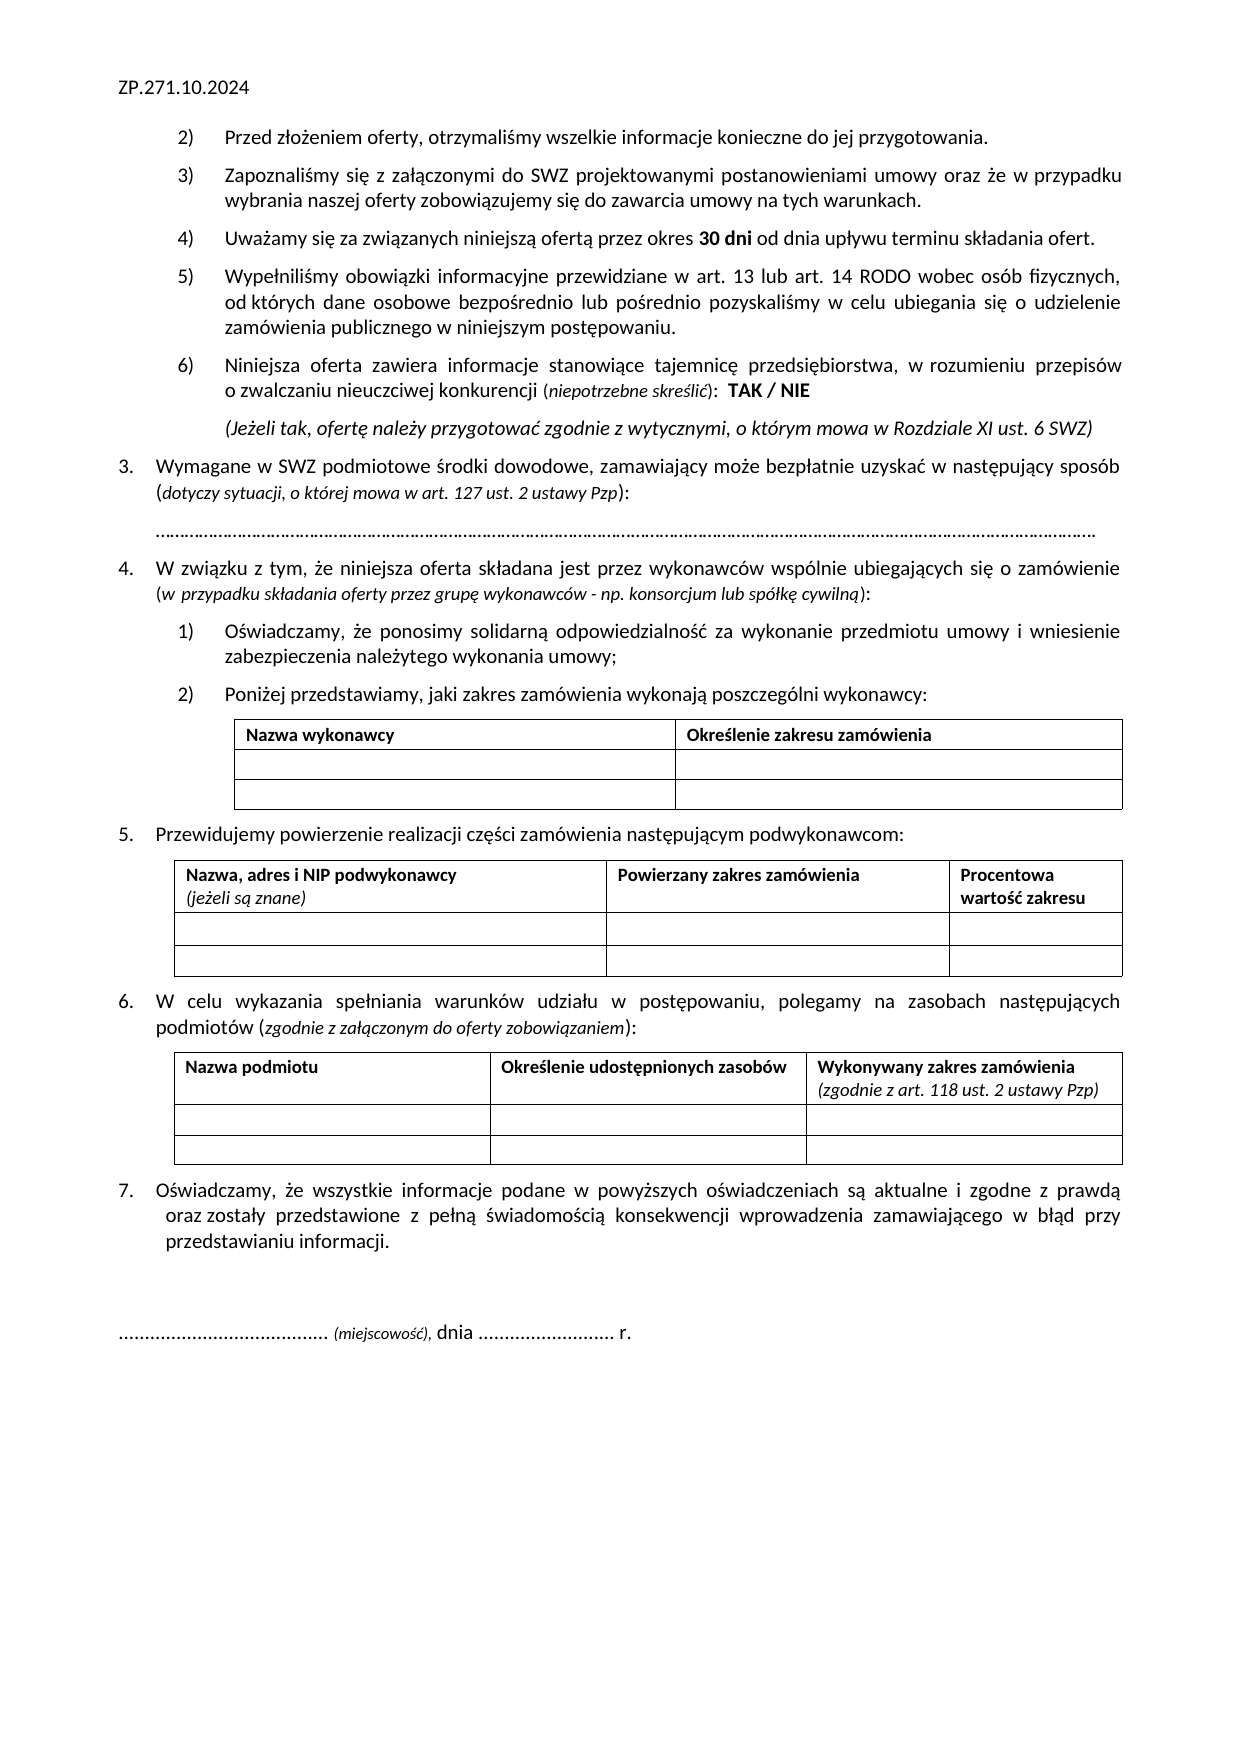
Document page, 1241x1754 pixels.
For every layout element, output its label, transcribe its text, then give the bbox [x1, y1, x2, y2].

table_cell [950, 913, 1122, 945]
table_header Nazwa podmiotu [175, 1053, 490, 1104]
table_header Procentowa wartość zakresu [950, 861, 1122, 912]
table_cell [235, 780, 675, 808]
text ........................................ (miejscowość), dnia .......................... r. [118, 1319, 1122, 1344]
list Wypełniliśmy obowiązki informacyjne przewidziane w art. 13 lub art. 14 RODO wobec osób fizycznych, od których dane osobowe bezpośrednio lub pośrednio pozyskaliśmy w celu ubiegania się o udzielenie zamówienia publicznego w niniejszym postępowaniu. [177, 263, 1122, 340]
list Wymagane w SWZ podmiotowe środki dowodowe, zamawiający może bezpłatnie uzyskać w następujący sposób (dotyczy sytuacji, o której mowa w art. 127 ust. 2 ustawy Pzp): [118, 453, 1122, 504]
table_cell [175, 946, 606, 976]
text (Jeżeli tak, ofertę należy przygotować zgodnie z wytycznymi, o którym mowa w Rozdziale XI ust. 6 SWZ) [224, 416, 1122, 441]
table_header Określenie zakresu zamówienia [676, 720, 1122, 748]
list Zapoznaliśmy się z załączonymi do SWZ projektowanymi postanowieniami umowy oraz że w przypadku wybrania naszej oferty zobowiązujemy się do zawarcia umowy na tych warunkach. [177, 162, 1122, 213]
table_cell [807, 1105, 1122, 1135]
table_cell [235, 750, 675, 779]
list Przewidujemy powierzenie realizacji części zamówienia następującym podwykonawcom: [118, 822, 1122, 847]
table_cell [607, 913, 949, 945]
table_cell [950, 946, 1122, 976]
list Oświadczamy, że ponosimy solidarną odpowiedzialność za wykonanie przedmiotu umowy i wniesienie zabezpieczenia należytego wykonania umowy; [177, 618, 1122, 669]
list Niniejsza oferta zawiera informacje stanowiące tajemnicę przedsiębiorstwa, w rozumieniu przepisów o zwalczaniu nieuczciwej konkurencji (niepotrzebne skreślić): TAK / NIE [177, 352, 1122, 403]
table_header Nazwa wykonawcy [235, 720, 675, 748]
table_cell [676, 780, 1122, 808]
list Poniżej przedstawiamy, jaki zakres zamówienia wykonają poszczególni wykonawcy: [177, 681, 1122, 707]
list Oświadczamy, że wszystkie informacje podane w powyższych oświadczeniach są aktualne i zgodne z prawdą oraz zostały przedstawione z pełną świadomością konsekwencji wprowadzenia zamawiającego w błąd przy przedstawianiu informacji. [118, 1177, 1122, 1253]
table_cell [175, 1136, 490, 1164]
list W celu wykazania spełniania warunków udziału w postępowaniu, polegamy na zasobach następujących podmiotów (zgodnie z załączonym do oferty zobowiązaniem): [118, 988, 1122, 1039]
table_header Powierzany zakres zamówienia [607, 861, 949, 912]
table_cell [607, 946, 949, 976]
list W związku z tym, że niniejsza oferta składana jest przez wykonawców wspólnie ubiegających się o zamówienie (w przypadku składania oferty przez grupę wykonawców - np. konsorcjum lub spółkę cywilną): [118, 555, 1122, 606]
list Przed złożeniem oferty, otrzymaliśmy wszelkie informacje konieczne do jej przygotowania. [177, 124, 1122, 150]
table_header Określenie udostępnionych zasobów [491, 1053, 806, 1104]
table_header Wykonywany zakres zamówienia (zgodnie z art. 118 ust. 2 ustawy Pzp) [807, 1053, 1122, 1104]
table_cell [175, 913, 606, 945]
table_cell [807, 1136, 1122, 1164]
table_cell [175, 1105, 490, 1135]
list Uważamy się za związanych niniejszą ofertą przez okres 30 dni od dnia upływu terminu składania ofert. [177, 226, 1122, 251]
text ……………………………………………………………………………………………………………………………………………………………………………. [156, 517, 1122, 542]
table_cell [676, 750, 1122, 779]
table_cell [491, 1136, 806, 1164]
table_header Nazwa, adres i NIP podwykonawcy (jeżeli są znane) [175, 861, 606, 912]
table_cell [491, 1105, 806, 1135]
